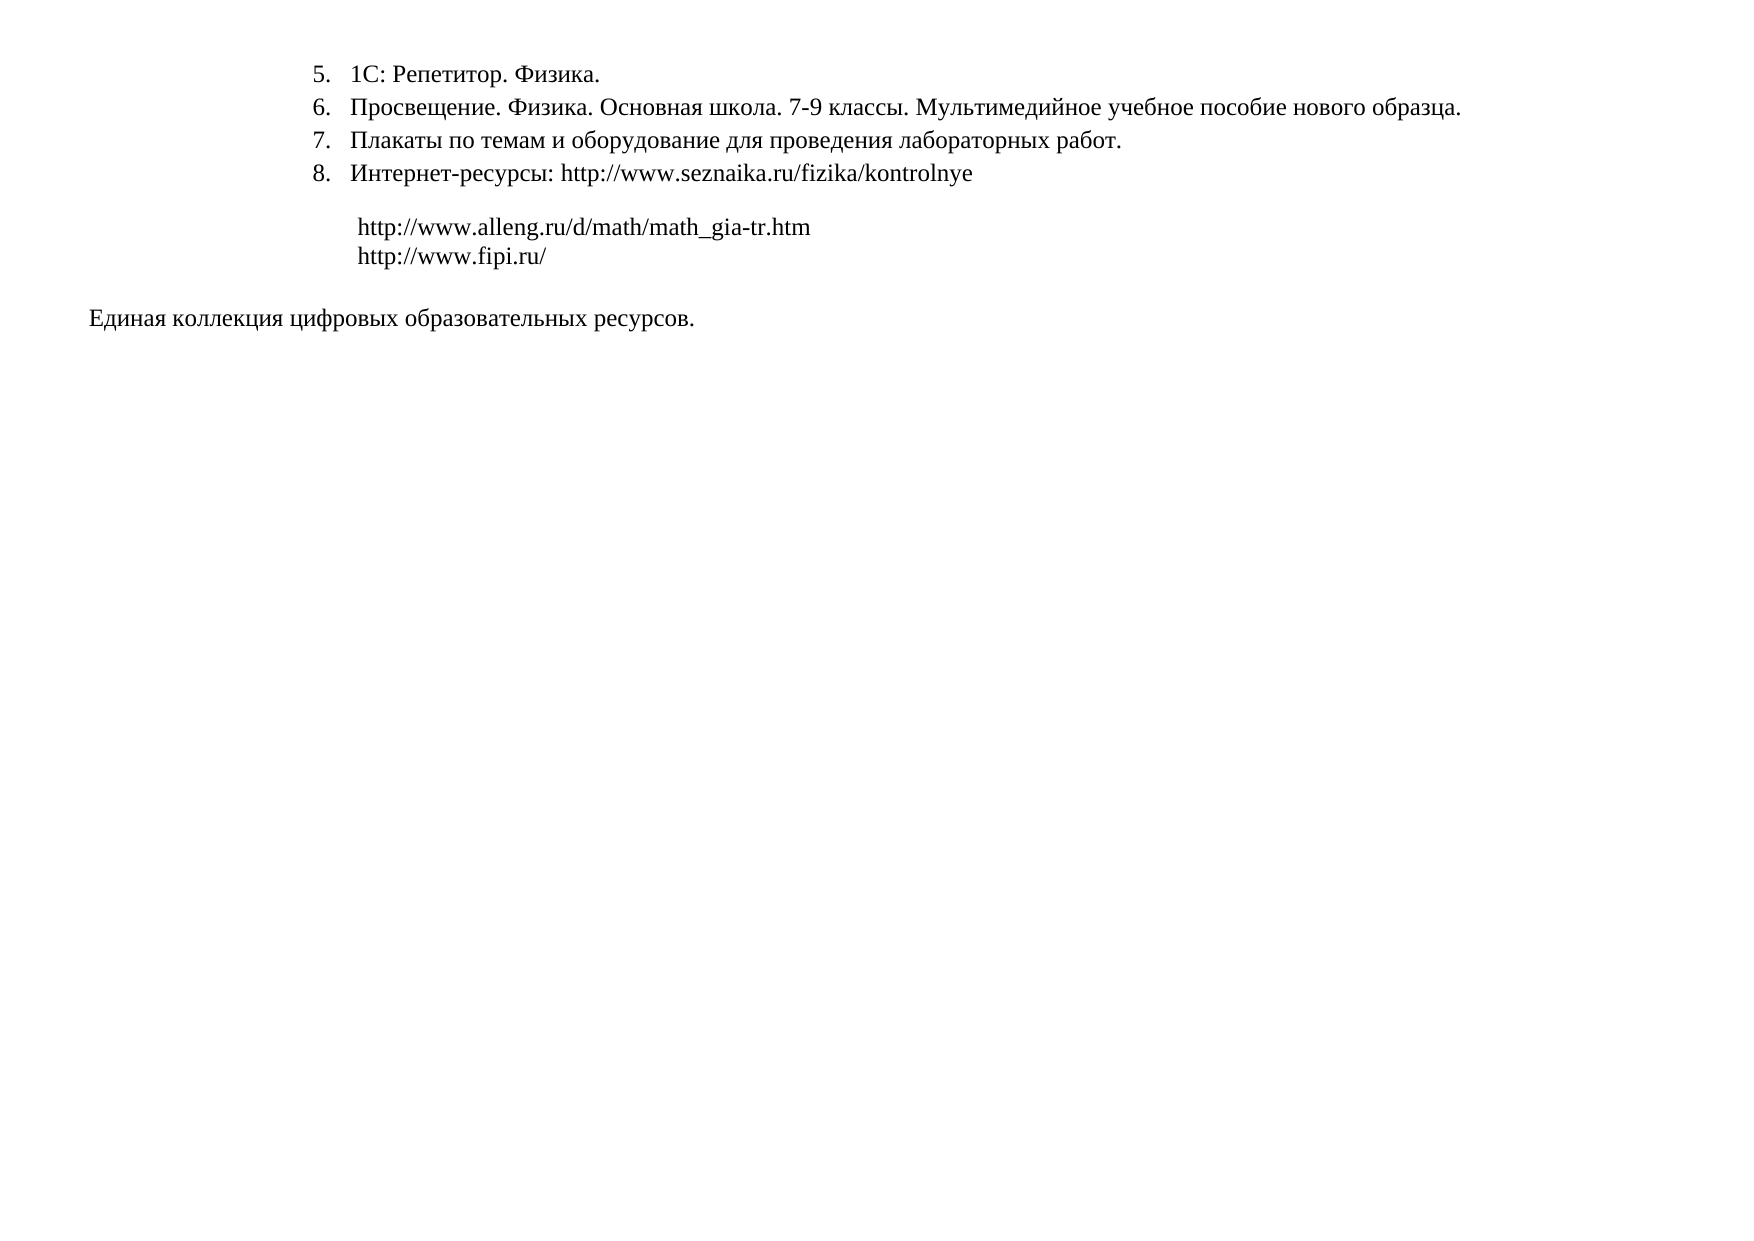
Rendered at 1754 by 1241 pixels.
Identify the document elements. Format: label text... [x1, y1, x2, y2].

text http://www.alleng.ru/d/math/math_gia-tr.htm [89, 212, 1654, 241]
list Интернет-ресурсы: http://www.seznaika.ru/fizika/kontrolnye [312, 158, 1654, 187]
list Плакаты по темам и оборудование для проведения лабораторных работ. [312, 125, 1654, 154]
text Единая коллекция цифровых образовательных ресурсов. [89, 303, 1654, 332]
list 1С: Репетитор. Физика. [312, 59, 1654, 88]
list Просвещение. Физика. Основная школа. 7-9 классы. Мультимедийное учебное пособие нового образца. [312, 92, 1654, 121]
text http://www.fipi.ru/ [89, 241, 1654, 269]
